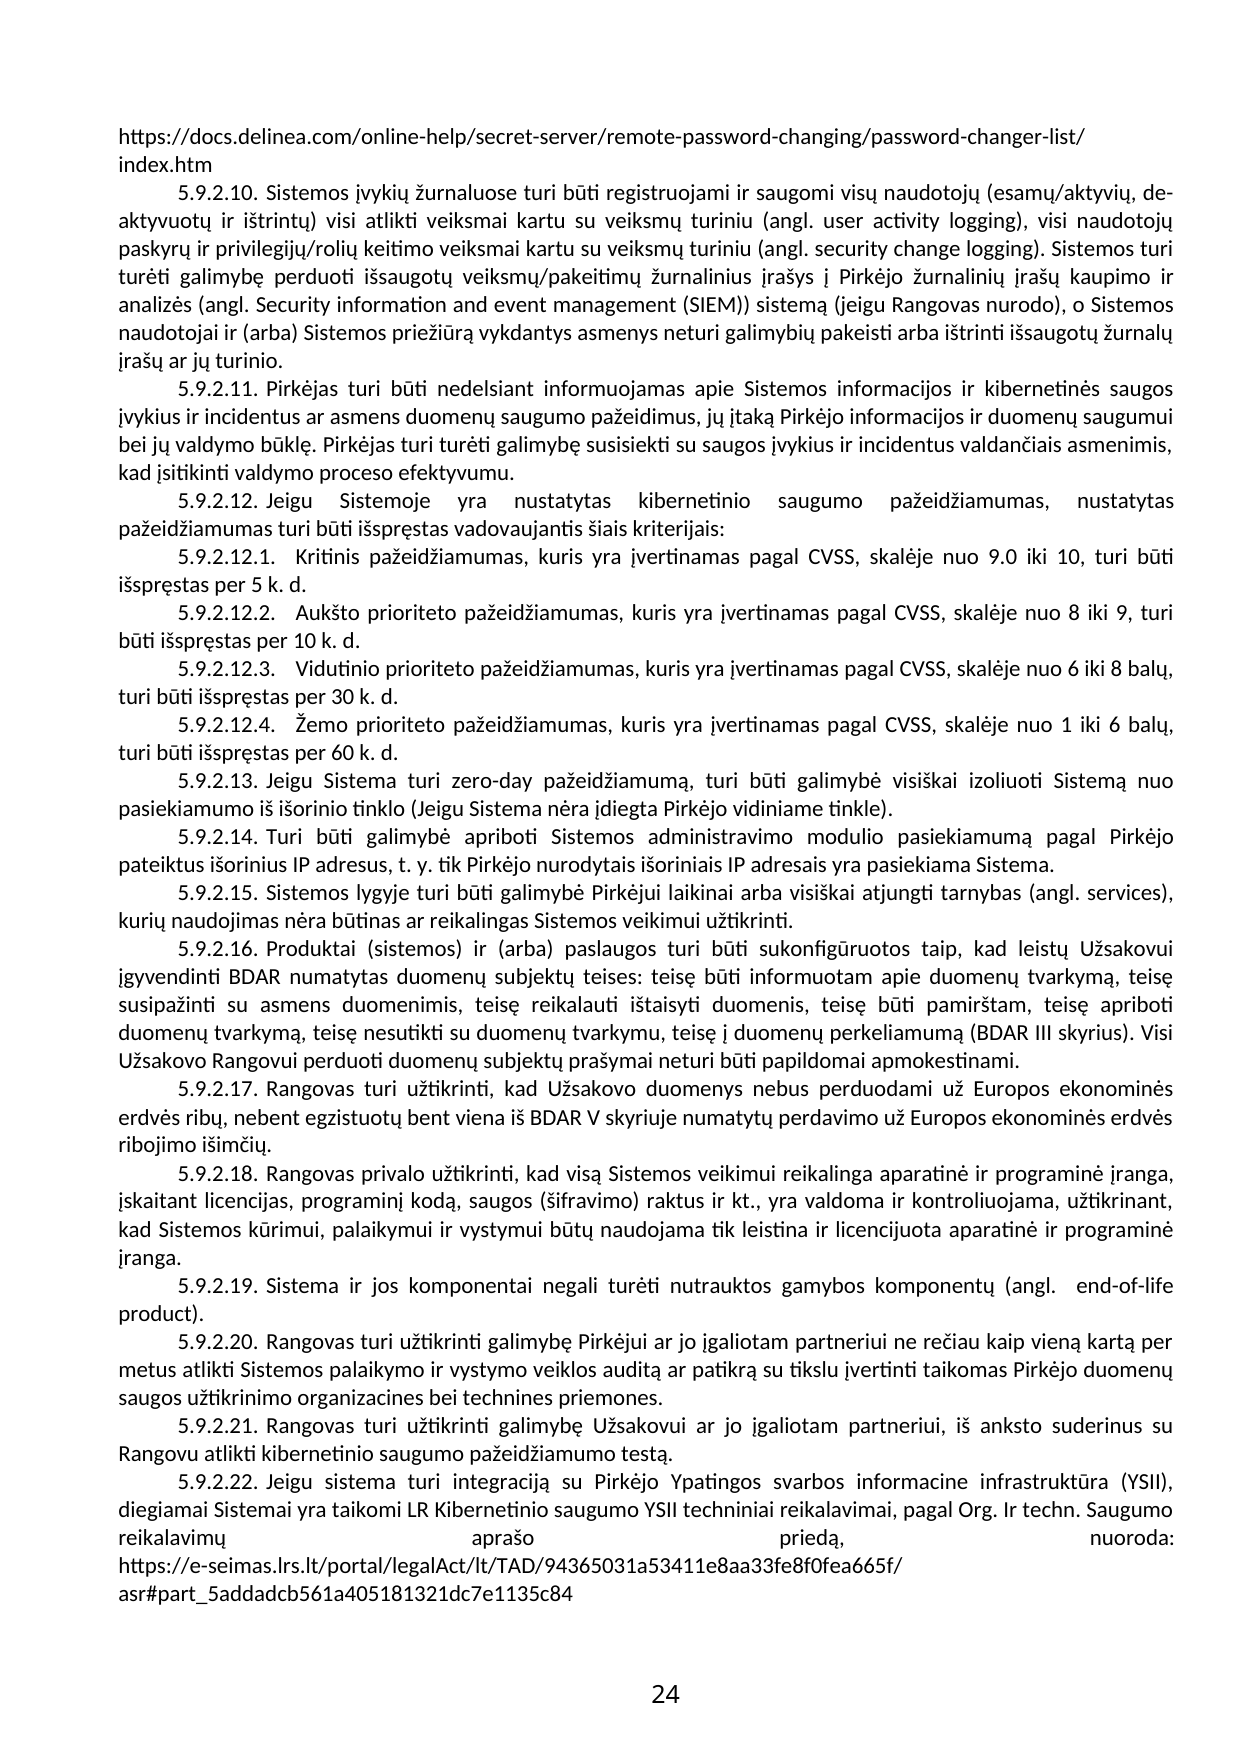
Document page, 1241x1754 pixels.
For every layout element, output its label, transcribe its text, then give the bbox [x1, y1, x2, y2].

list Žemo prioriteto pažeidžiamumas, kuris yra įvertinamas pagal CVSS, skalėje nuo 1 iki 6 balų, turi būti išspręstas per 60 k. d. [118, 710, 1175, 766]
list Jeigu Sistemoje yra nustatytas kibernetinio saugumo pažeidžiamumas, nustatytas pažeidžiamumas turi būti išspręstas vadovaujantis šiais kriterijais: [118, 486, 1175, 542]
list Rangovas turi užtikrinti galimybę Pirkėjui ar jo įgaliotam partneriui ne rečiau kaip vieną kartą per metus atlikti Sistemos palaikymo ir vystymo veiklos auditą ar patikrą su tikslu įvertinti taikomas Pirkėjo duomenų saugos užtikrinimo organizacines bei technines priemones. [118, 1327, 1175, 1411]
list Sistemos lygyje turi būti galimybė Pirkėjui laikinai arba visiškai atjungti tarnybas (angl. services), kurių naudojimas nėra būtinas ar reikalingas Sistemos veikimui užtikrinti. [118, 878, 1175, 934]
list Produktai (sistemos) ir (arba) paslaugos turi būti sukonfigūruotos taip, kad leistų Užsakovui įgyvendinti BDAR numatytas duomenų subjektų teises: teisę būti informuotam apie duomenų tvarkymą, teisę susipažinti su asmens duomenimis, teisę reikalauti ištaisyti duomenis, teisę būti pamirštam, teisę apriboti duomenų tvarkymą, teisę nesutikti su duomenų tvarkymu, teisę į duomenų perkeliamumą (BDAR III skyrius). Visi Užsakovo Rangovui perduoti duomenų subjektų prašymai neturi būti papildomai apmokestinami. [118, 934, 1175, 1074]
list Kritinis pažeidžiamumas, kuris yra įvertinamas pagal CVSS, skalėje nuo 9.0 iki 10, turi būti išspręstas per 5 k. d. [118, 542, 1175, 598]
list Rangovas turi užtikrinti, kad Užsakovo duomenys nebus perduodami už Europos ekonominės erdvės ribų, nebent egzistuotų bent viena iš BDAR V skyriuje numatytų perdavimo už Europos ekonominės erdvės ribojimo išimčių. [118, 1074, 1175, 1159]
list Sistemos įvykių žurnaluose turi būti registruojami ir saugomi visų naudotojų (esamų/aktyvių, de-aktyvuotų ir ištrintų) visi atlikti veiksmai kartu su veiksmų turiniu (angl. user activity logging), visi naudotojų paskyrų ir privilegijų/rolių keitimo veiksmai kartu su veiksmų turiniu (angl. security change logging). Sistemos turi turėti galimybę perduoti išsaugotų veiksmų/pakeitimų žurnalinius įrašys į Pirkėjo žurnalinių įrašų kaupimo ir analizės (angl. Security information and event management (SIEM)) sistemą (jeigu Rangovas nurodo), o Sistemos naudotojai ir (arba) Sistemos priežiūrą vykdantys asmenys neturi galimybių pakeisti arba ištrinti išsaugotų žurnalų įrašų ar jų turinio. [118, 178, 1175, 374]
list Jeigu Sistema turi zero-day pažeidžiamumą, turi būti galimybė visiškai izoliuoti Sistemą nuo pasiekiamumo iš išorinio tinklo (Jeigu Sistema nėra įdiegta Pirkėjo vidiniame tinkle). [118, 766, 1175, 822]
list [118, 122, 1175, 178]
list Jeigu sistema turi integraciją su Pirkėjo Ypatingos svarbos informacine infrastruktūra (YSII), diegiamai Sistemai yra taikomi LR Kibernetinio saugumo YSII techniniai reikalavimai, pagal Org. Ir techn. Saugumo reikalavimų aprašo priedą, nuoroda: https://e-seimas.lrs.lt/portal/legalAct/lt/TAD/94365031a53411e8aa33fe8f0fea665f/asr#part_5addadcb561a405181321dc7e1135c84 [118, 1467, 1175, 1607]
list Vidutinio prioriteto pažeidžiamumas, kuris yra įvertinamas pagal CVSS, skalėje nuo 6 iki 8 balų, turi būti išspręstas per 30 k. d. [118, 654, 1175, 710]
list Sistema ir jos komponentai negali turėti nutrauktos gamybos komponentų (angl. end-of-life product). [118, 1271, 1175, 1327]
list Aukšto prioriteto pažeidžiamumas, kuris yra įvertinamas pagal CVSS, skalėje nuo 8 iki 9, turi būti išspręstas per 10 k. d. [118, 598, 1175, 654]
list Rangovas turi užtikrinti galimybę Užsakovui ar jo įgaliotam partneriui, iš anksto suderinus su Rangovu atlikti kibernetinio saugumo pažeidžiamumo testą. [118, 1411, 1175, 1467]
list Pirkėjas turi būti nedelsiant informuojamas apie Sistemos informacijos ir kibernetinės saugos įvykius ir incidentus ar asmens duomenų saugumo pažeidimus, jų įtaką Pirkėjo informacijos ir duomenų saugumui bei jų valdymo būklę. Pirkėjas turi turėti galimybę susisiekti su saugos įvykius ir incidentus valdančiais asmenimis, kad įsitikinti valdymo proceso efektyvumu. [118, 374, 1175, 486]
list Turi būti galimybė apriboti Sistemos administravimo modulio pasiekiamumą pagal Pirkėjo pateiktus išorinius IP adresus, t. y. tik Pirkėjo nurodytais išoriniais IP adresais yra pasiekiama Sistema. [118, 822, 1175, 878]
list Rangovas privalo užtikrinti, kad visą Sistemos veikimui reikalinga aparatinė ir programinė įranga, įskaitant licencijas, programinį kodą, saugos (šifravimo) raktus ir kt., yra valdoma ir kontroliuojama, užtikrinant, kad Sistemos kūrimui, palaikymui ir vystymui būtų naudojama tik leistina ir licencijuota aparatinė ir programinė įranga. [118, 1159, 1175, 1271]
